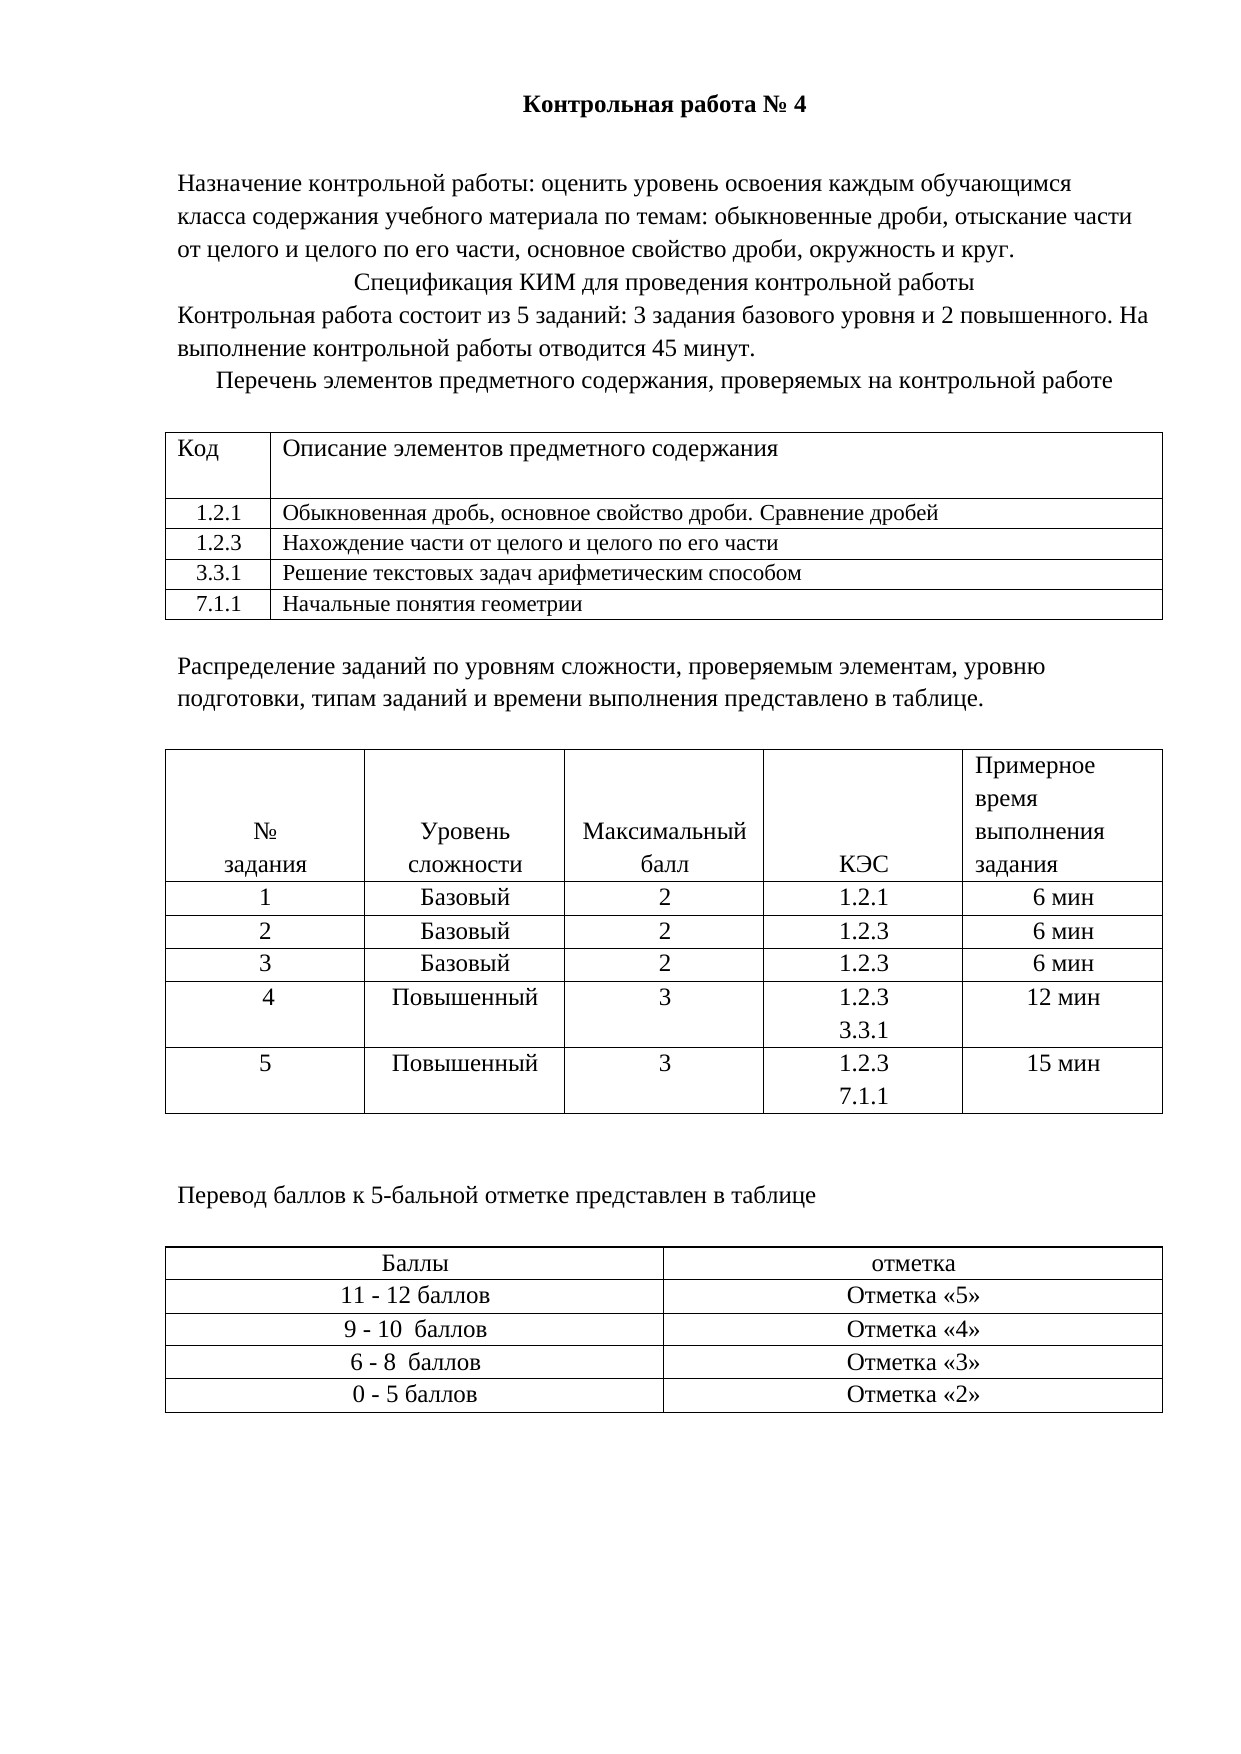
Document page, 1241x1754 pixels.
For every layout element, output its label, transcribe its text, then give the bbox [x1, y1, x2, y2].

text Распределение заданий по уровням сложности, проверяемым элементам, уровню подготовки, типам заданий и времени выполнения представлено в таблице. [177, 651, 1115, 712]
table_cell 3 [565, 1048, 763, 1113]
table_cell 0 - 5 баллов [166, 1379, 663, 1412]
table_header Баллы [166, 1248, 663, 1279]
table_cell 9 - 10 баллов [166, 1314, 663, 1345]
table_cell Базовый [365, 882, 564, 914]
table_cell 6 мин [963, 916, 1162, 947]
table_cell 7.1.1 [166, 590, 270, 619]
table_cell Повышенный [365, 1048, 564, 1113]
table_cell Отметка «5» [664, 1280, 1162, 1313]
table_cell 1.2.3 3.3.1 [764, 982, 962, 1047]
table_cell 6 мин [963, 949, 1162, 981]
table_cell 3.3.1 [166, 560, 270, 589]
table_cell Отметка «3» [664, 1346, 1162, 1378]
table_header отметка [664, 1248, 1162, 1279]
table_cell 2 [166, 916, 364, 947]
table_cell Начальные понятия геометрии [271, 590, 1162, 619]
table_cell Обыкновенная дробь, основное свойство дроби. Сравнение дробей [271, 499, 1162, 528]
table_cell 1.2.1 [764, 882, 962, 914]
table_cell Базовый [365, 949, 564, 981]
table_cell Отметка «4» [664, 1314, 1162, 1345]
table_cell Отметка «2» [664, 1379, 1162, 1412]
text Назначение контрольной работы: оценить уровень освоения каждым обучающимся класса содержания учебного материала по темам: обыкновенные дроби, отыскание части от целого и целого по его части, основное свойство дроби, окружность и круг. [177, 168, 1134, 263]
table_header КЭС [764, 750, 962, 881]
table_cell 2 [565, 949, 763, 981]
text Перевод баллов к 5-бальной отметке представлен в таблице [177, 1180, 1176, 1209]
table_cell 12 мин [963, 982, 1162, 1047]
table_header № задания [166, 750, 364, 881]
subtitle Контрольная работа № 4 [277, 89, 1053, 117]
table_cell 6 мин [963, 882, 1162, 914]
table_cell 1 [166, 882, 364, 914]
table_cell Повышенный [365, 982, 564, 1047]
table_cell 2 [565, 882, 763, 914]
table_cell 1.2.3 7.1.1 [764, 1048, 962, 1113]
table_cell 1.2.1 [166, 499, 270, 528]
table_cell 15 мин [963, 1048, 1162, 1113]
table_cell 3 [166, 949, 364, 981]
table_header Примерное время выполнения задания [963, 750, 1162, 881]
table_cell 3 [565, 982, 763, 1047]
table_cell 1.2.3 [166, 529, 270, 558]
table_cell Нахождение части от целого и целого по его части [271, 529, 1162, 558]
table_cell 5 [166, 1048, 364, 1113]
table_cell 1.2.3 [764, 916, 962, 947]
table_cell 4 [166, 982, 364, 1047]
table_cell Решение текстовых задач арифметическим способом [271, 560, 1162, 589]
table_cell 11 - 12 баллов [166, 1280, 663, 1313]
table_cell Базовый [365, 916, 564, 947]
text Спецификация КИМ для проведения контрольной работы [354, 267, 1176, 296]
table_header Код [166, 433, 270, 498]
table_cell 2 [565, 916, 763, 947]
table_header Максимальный балл [565, 750, 763, 881]
table_header Уровень сложности [365, 750, 564, 881]
table_cell 1.2.3 [764, 949, 962, 981]
text Контрольная работа состоит из 5 заданий: 3 задания базового уровня и 2 повышенного. На выполнение контрольной работы отводится 45 минут. [177, 300, 1150, 362]
table_cell 6 - 8 баллов [166, 1346, 663, 1378]
text Перечень элементов предметного содержания, проверяемых на контрольной работе [216, 366, 1176, 394]
table_header Описание элементов предметного содержания [271, 433, 1162, 498]
